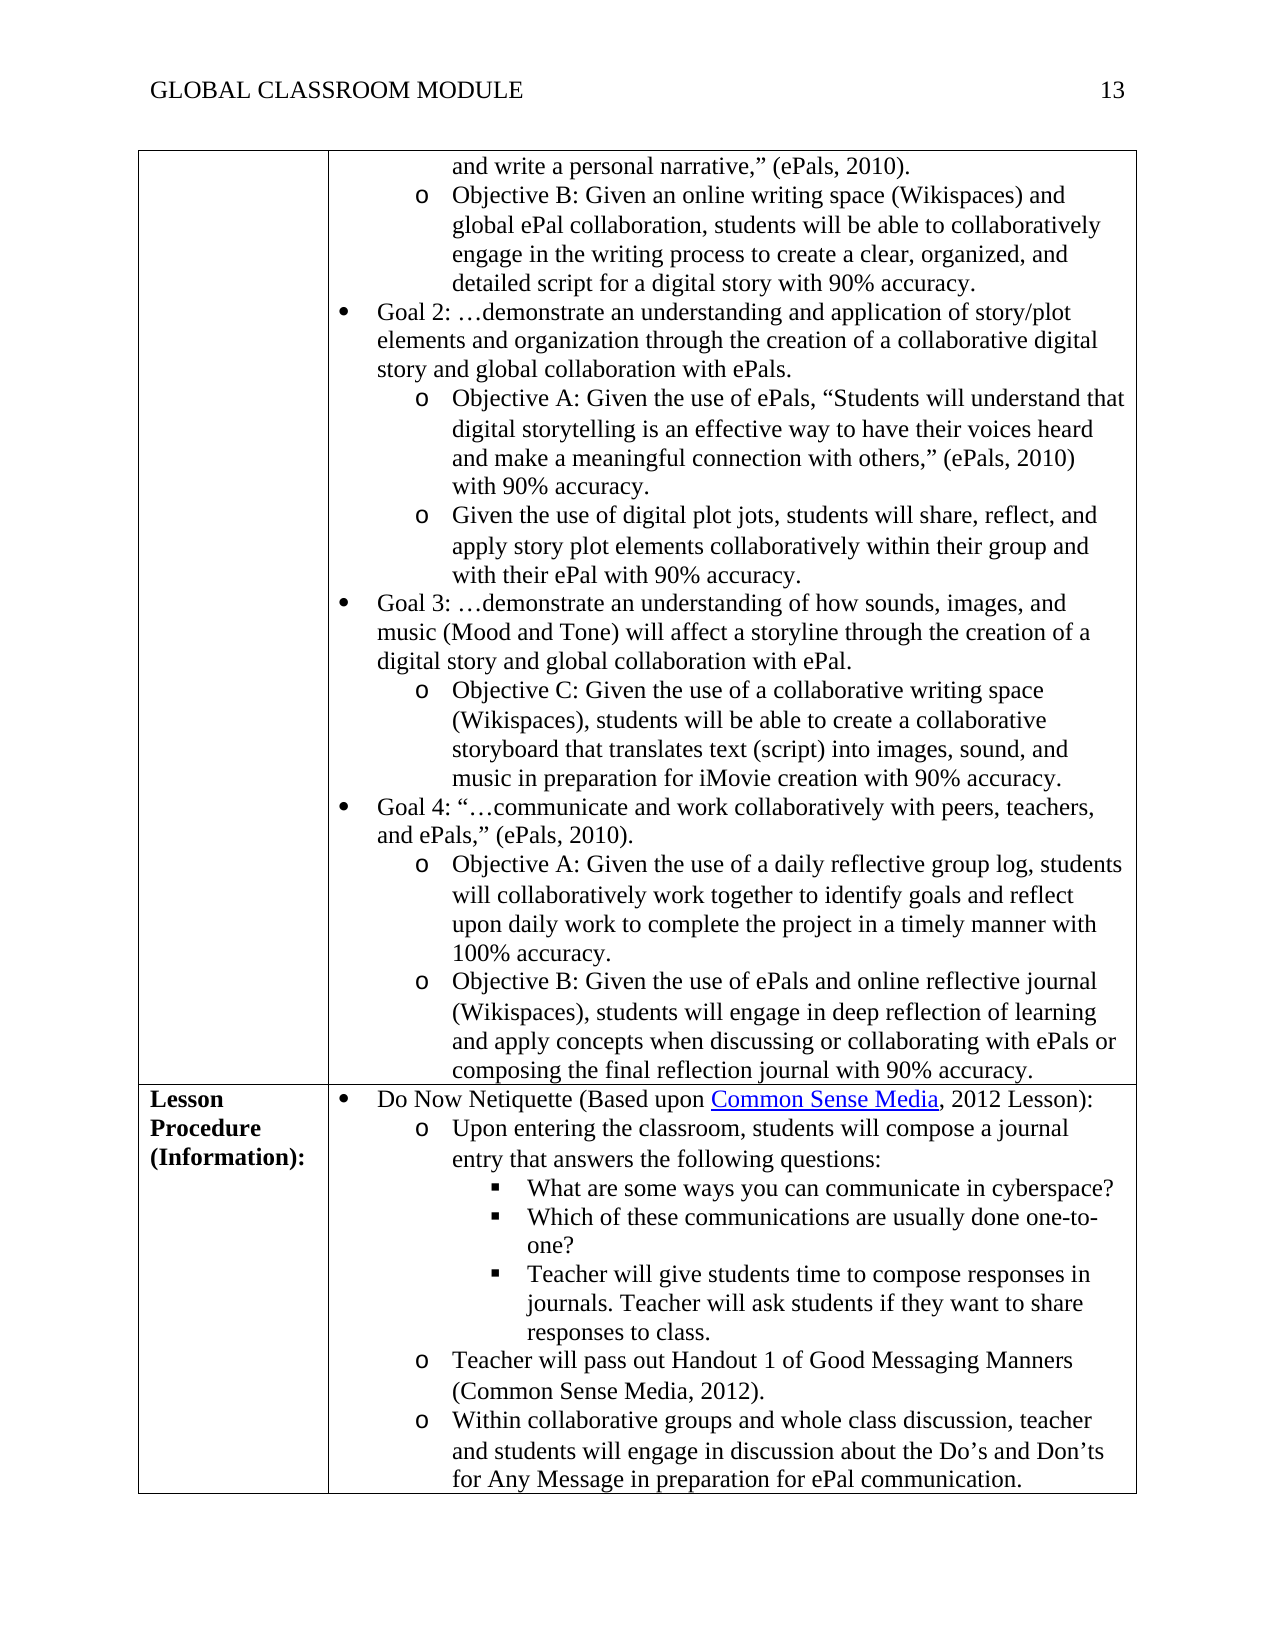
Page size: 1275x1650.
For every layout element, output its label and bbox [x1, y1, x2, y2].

table_cell [139, 151, 328, 1083]
table_cell [139, 1085, 328, 1493]
table_cell [329, 1085, 1136, 1493]
table_cell [329, 151, 1136, 1083]
